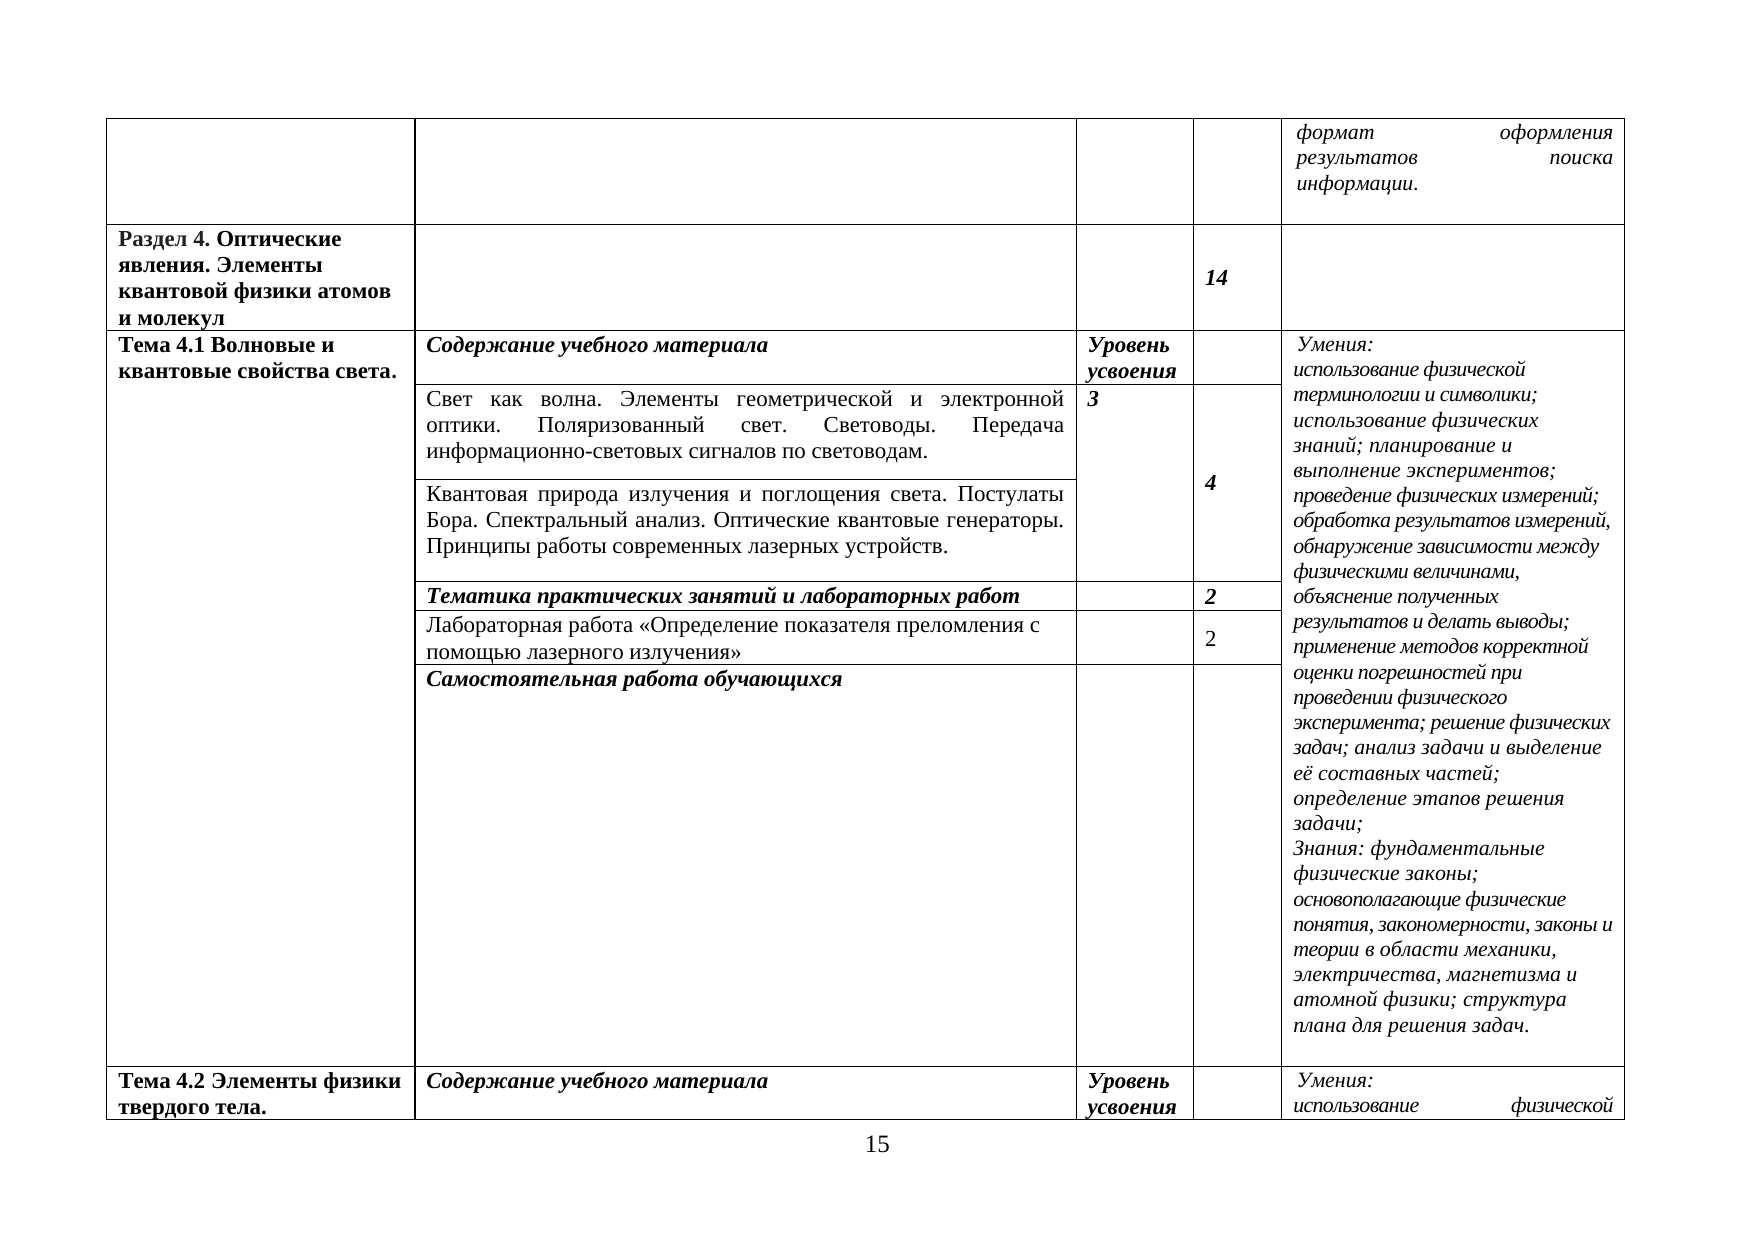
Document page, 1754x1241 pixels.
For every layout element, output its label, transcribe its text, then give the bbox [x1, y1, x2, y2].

table_cell Тема 4.1 Волновые и квантовые свойства света. [107, 331, 414, 1066]
table_cell [1077, 225, 1193, 330]
table_cell [1077, 665, 1193, 1066]
table_cell Содержание учебного материала [416, 1067, 1076, 1119]
table_cell [1077, 119, 1193, 223]
table_cell Умения: использование физической терминологии и символики; использование физических знаний; планирование и выполнение экспериментов; проведение физических измерений; обработка результатов измерений, обнаружение зависимости между физическими величинами, объяснение полученных результатов и делать выводы; применение методов корректной оценки погрешностей при проведении физического эксперимента; решение физических задач; анализ задачи и выделение её составных частей; определение этапов решения задачи; Знания: фундаментальные физические законы; основополагающие физические понятия, закономерности, законы и теории в области механики, электричества, магнетизма и атомной физики; структура плана для решения задач. [1282, 331, 1624, 1066]
table_cell Уровень усвоения [1077, 331, 1193, 384]
table_cell [1194, 665, 1281, 1066]
table_cell 3 [1077, 385, 1193, 581]
table_cell [1077, 611, 1193, 664]
table_cell 2 [1194, 582, 1281, 610]
table_cell Квантовая природа излучения и поглощения света. Постулаты Бора. Спектральный анализ. Оптические квантовые генераторы. Принципы работы современных лазерных устройств. [416, 480, 1076, 581]
table_cell Содержание учебного материала [416, 331, 1076, 384]
table_cell [1194, 331, 1281, 384]
table_cell [1194, 1067, 1281, 1119]
table_cell [1282, 225, 1624, 330]
table_cell Самостоятельная работа обучающихся [416, 665, 1076, 1066]
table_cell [416, 119, 1076, 223]
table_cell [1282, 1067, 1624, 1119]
table_cell [416, 225, 1076, 330]
table_cell Уровень усвоения [1077, 1067, 1193, 1119]
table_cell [107, 1067, 414, 1119]
table_cell 2 [1194, 611, 1281, 664]
table_cell [1077, 582, 1193, 610]
table_cell Тематика практических занятий и лабораторных работ [416, 582, 1076, 610]
table_cell Лабораторная работа «Определение показателя преломления с помощью лазерного излучения» [416, 611, 1076, 664]
table_cell 14 [1194, 225, 1281, 330]
table_cell Свет как волна. Элементы геометрической и электронной оптики. Поляризованный свет. Световоды. Передача информационно-световых сигналов по световодам. [416, 385, 1076, 478]
table_cell 4 [1194, 385, 1281, 581]
table_cell Раздел 4. Оптические явления. Элементы квантовой физики атомов и молекул [107, 225, 414, 330]
table_cell - [1194, 119, 1281, 223]
